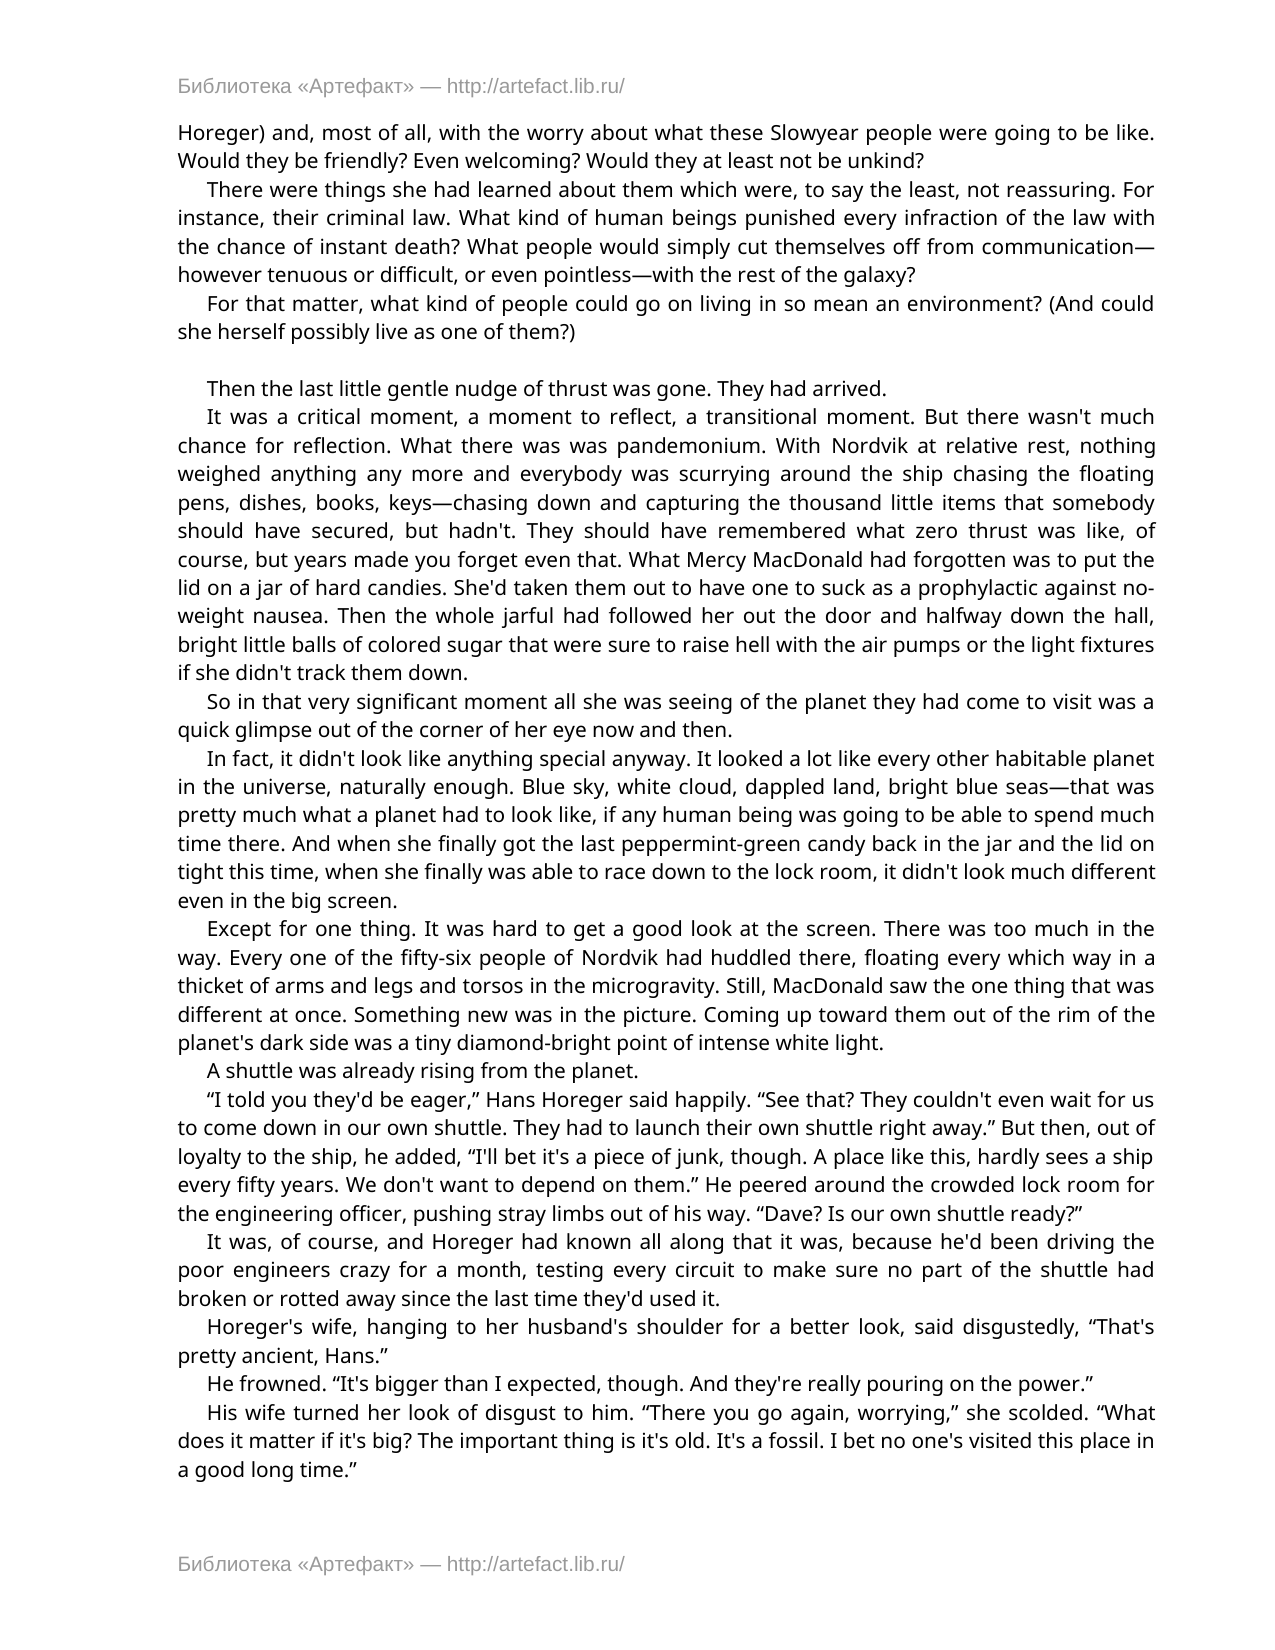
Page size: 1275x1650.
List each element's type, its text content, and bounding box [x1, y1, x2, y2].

text It was, of course, and Horeger had known all along that it was, because he'd been driving the poor engineers crazy for a month, testing every circuit to make sure no part of the shuttle had broken or rotted away since the last time they'd used it. [177, 1227, 1157, 1312]
text A shuttle was already rising from the planet. [177, 1057, 1157, 1085]
text For that matter, what kind of people could go on living in so mean an environment? (And could she herself possibly live as one of them?) [177, 289, 1157, 346]
text So in that very significant moment all she was seeing of the planet they had come to visit was a quick glimpse out of the corner of her eye now and then. [177, 687, 1157, 744]
text In fact, it didn't look like anything special anyway. It looked a lot like every other habitable planet in the universe, naturally enough. Blue sky, white cloud, dappled land, bright blue seas—that was pretty much what a planet had to look like, if any human being was going to be able to spend much time there. And when she finally got the last peppermint-green candy back in the jar and the lid on tight this time, when she finally was able to race down to the lock room, it didn't look much different even in the big screen. [177, 744, 1157, 914]
text There were things she had learned about them which were, to say the least, not reassuring. For instance, their criminal law. What kind of human beings punished every infraction of the law with the chance of instant death? What people would simply cut themselves off from communication—however tenuous or difficult, or even pointless—with the rest of the galaxy? [177, 175, 1157, 289]
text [177, 118, 1157, 175]
text His wife turned her look of disgust to him. “There you go again, worrying,” she scolded. “What does it matter if it's big? The important thing is it's old. It's a fossil. I bet no one's visited this place in a good long time.” [177, 1398, 1157, 1483]
text It was a critical moment, a moment to reflect, a transitional moment. But there wasn't much chance for reflection. What there was was pandemonium. With Nordvik at relative rest, nothing weighed anything any more and everybody was scurrying around the ship chasing the floating pens, dishes, books, keys—chasing down and capturing the thousand little items that somebody should have secured, but hadn't. They should have remembered what zero thrust was like, of course, but years made you forget even that. What Mercy MacDonald had forgotten was to put the lid on a jar of hard candies. She'd taken them out to have one to suck as a prophylactic against no-weight nausea. Then the whole jarful had followed her out the door and halfway down the hall, bright little balls of colored sugar that were sure to raise hell with the air pumps or the light fixtures if she didn't track them down. [177, 402, 1157, 687]
text Horeger's wife, hanging to her husband's shoulder for a better look, said disgustedly, “That's pretty ancient, Hans.” [177, 1312, 1157, 1369]
text He frowned. “It's bigger than I expected, though. And they're really pouring on the power.” [177, 1369, 1157, 1398]
text Except for one thing. It was hard to get a good look at the screen. There was too much in the way. Every one of the fifty-six people of Nordvik had huddled there, floating every which way in a thicket of arms and legs and torsos in the microgravity. Still, MacDonald saw the one thing that was different at once. Something new was in the picture. Coming up toward them out of the rim of the planet's dark side was a tiny diamond-bright point of intense white light. [177, 914, 1157, 1057]
text Then the last little gentle nudge of thrust was gone. They had arrived. [177, 374, 1157, 402]
text “I told you they'd be eager,” Hans Horeger said happily. “See that? They couldn't even wait for us to come down in our own shuttle. They had to launch their own shuttle right away.” But then, out of loyalty to the ship, he added, “I'll bet it's a piece of junk, though. A place like this, hardly sees a ship every fifty years. We don't want to depend on them.” He peered around the crowded lock room for the engineering officer, pushing stray limbs out of his way. “Dave? Is our own shuttle ready?” [177, 1085, 1157, 1227]
